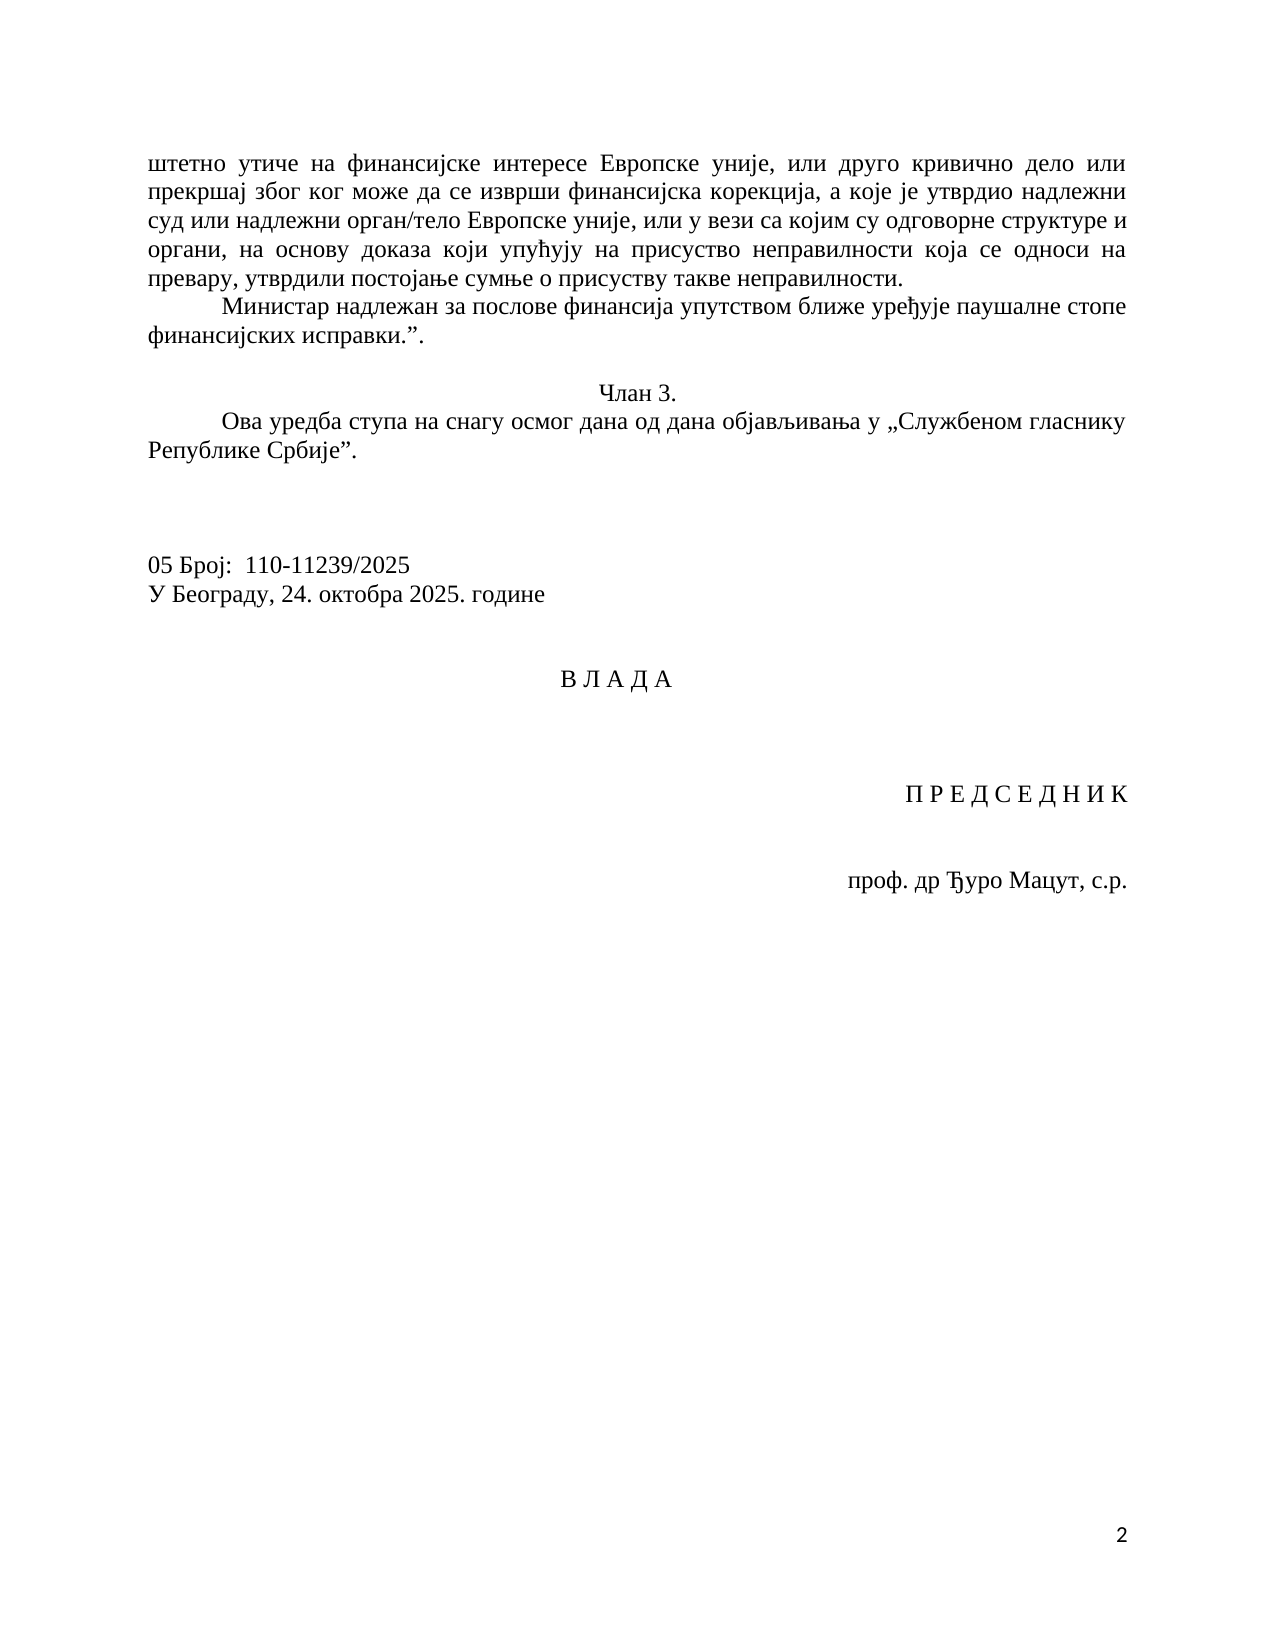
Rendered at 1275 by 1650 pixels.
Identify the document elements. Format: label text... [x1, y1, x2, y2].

text В Л А Д А [148, 664, 1127, 693]
text П Р Е Д С Е Д Н И К [148, 779, 1127, 807]
text У Београду, 24. октобра 2025. године [148, 579, 1127, 608]
text Министар надлежан за послове финансија упутством ближе уређује паушалне стопе финансијских исправки.”. [148, 291, 1127, 349]
text Ова уредба ступа на снагу осмог дана од дана објављивања у „Службеном гласнику Републике Србијеˮ. [148, 406, 1127, 464]
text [148, 148, 1127, 291]
text проф. др Ђуро Мацут, с.р. [148, 865, 1127, 894]
text 05 Број: 110-11239/2025 [148, 550, 1127, 579]
text Члан 3. [148, 378, 1127, 406]
